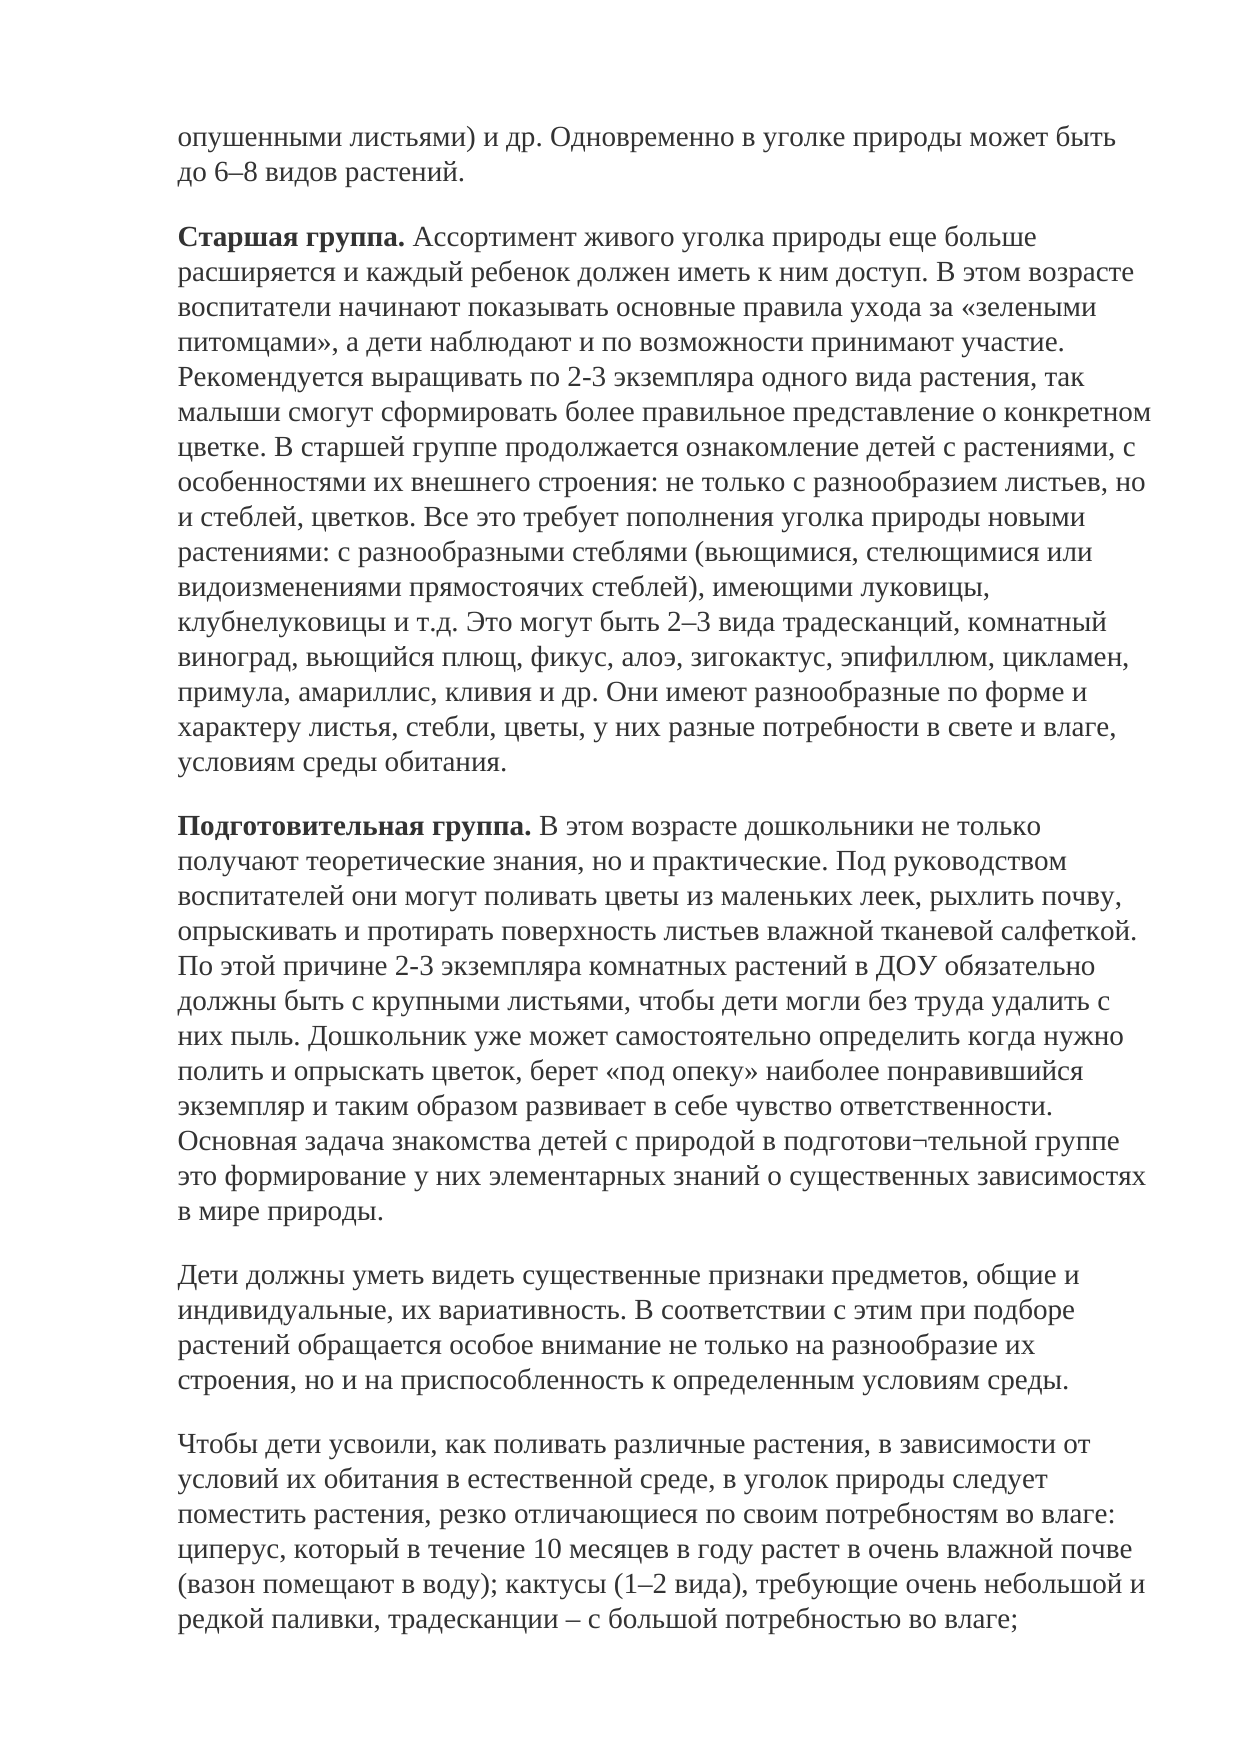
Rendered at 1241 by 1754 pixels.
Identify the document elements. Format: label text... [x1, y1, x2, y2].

text Старшая группа. Ассортимент живого уголка природы еще больше расширяется и каждый ребенок должен иметь к ним доступ. В этом возрасте воспитатели начинают показывать основные правила ухода за «зелеными питомцами», а дети наблюдают и по возможности принимают участие. Рекомендуется выращивать по 2-3 экземпляра одного вида растения, так малыши смогут сформировать более правильное представление о конкретном цветке. В старшей группе продолжается ознакомление детей с растениями, с особенностями их внешнего строения: не только с разнообразием листьев, но и стеблей, цветков. Все это требует пополнения уголка природы новыми растениями: с разнообразными стеблями (вьющимися, стелющимися или видоизменениями прямостоячих стеблей), имеющими луковицы, клубнелуковицы и т.д. Это могут быть 2–3 вида традесканций, комнатный виноград, вьющийся плющ, фикус, алоэ, зигокактус, эпифиллюм, цикламен, примула, амариллис, кливия и др. Они имеют разнообразные по форме и характеру листья, стебли, цветы, у них разные потребности в свете и влаге, условиям среды обитания. [177, 217, 1152, 777]
text Подготовительная группа. В этом возрасте дошкольники не только получают теоретические знания, но и практические. Под руководством воспитателей они могут поливать цветы из маленьких леек, рыхлить почву, опрыскивать и протирать поверхность листьев влажной тканевой салфеткой. По этой причине 2-3 экземпляра комнатных растений в ДОУ обязательно должны быть с крупными листьями, чтобы дети могли без труда удалить с них пыль. Дошкольник уже может самостоятельно определить когда нужно полить и опрыскать цветок, берет «под опеку» наиболее понравившийся экземпляр и таким образом развивает в себе чувство ответственности. Основная задача знакомства детей с природой в подготови¬тельной группе это формирование у них элементарных знаний о существенных зависимостях в мире природы. [177, 806, 1152, 1226]
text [177, 1425, 1152, 1635]
text Дети должны уметь видеть существенные признаки предметов, общие и индивидуальные, их вариативность. В соответствии с этим при подборе растений обращается особое внимание не только на разнообразие их строения, но и на приспособленность к определенным условиям среды. [177, 1256, 1152, 1396]
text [177, 118, 1152, 188]
